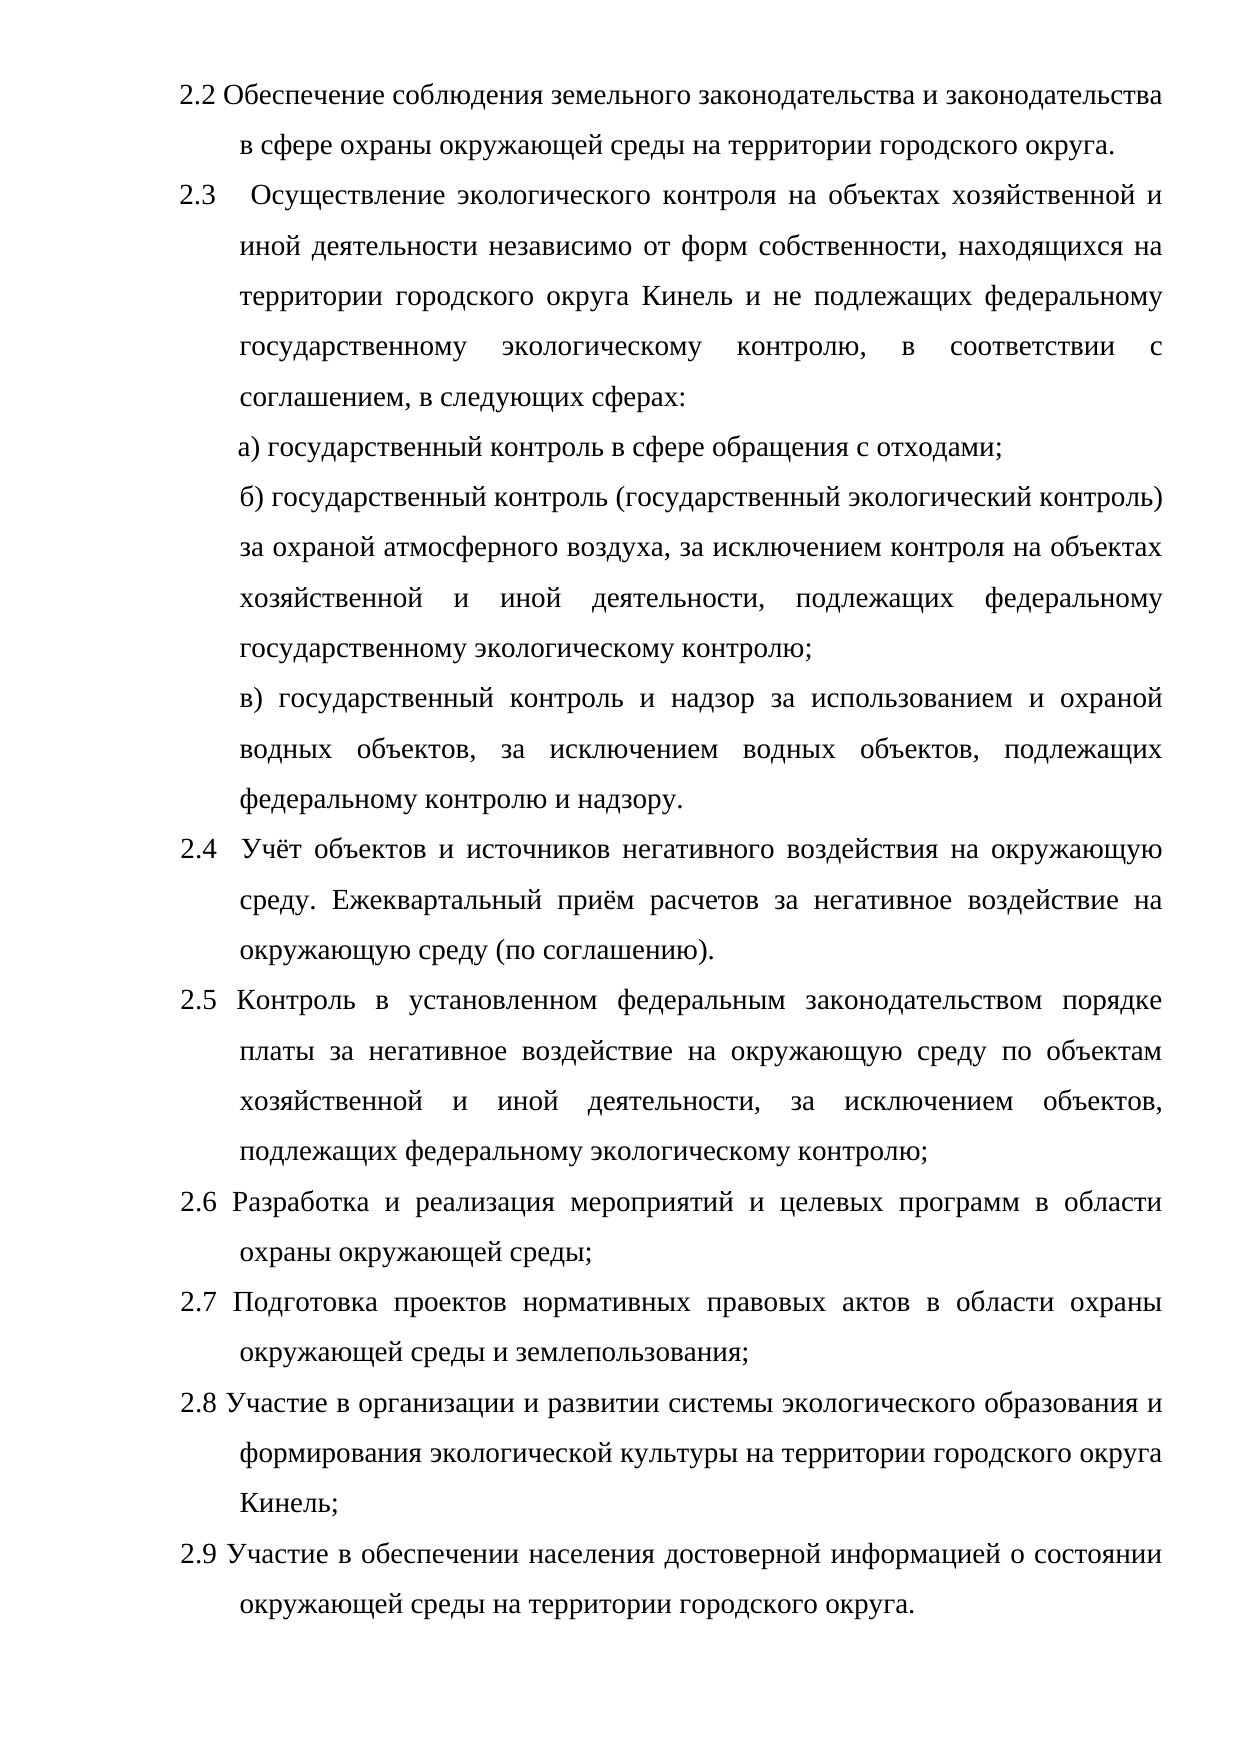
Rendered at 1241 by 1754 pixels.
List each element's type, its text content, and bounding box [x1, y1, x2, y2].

text 2.2 Обеспечение соблюдения земельного законодательства и законодательства в сфере охраны окружающей среды на территории городского округа. [179, 77, 1163, 161]
text б) государственный контроль (государственный экологический контроль) за охраной атмосферного воздуха, за исключением контроля на объектах хозяйственной и иной деятельности, подлежащих федеральному государственному экологическому контролю; [239, 479, 1163, 664]
text 2.8 Участие в организации и развитии системы экологического образования и формирования экологической культуры на территории городского округа Кинель; [180, 1385, 1163, 1519]
text 2.7 Подготовка проектов нормативных правовых актов в области охраны окружающей среды и землепользования; [180, 1284, 1163, 1368]
text 2.3 Осуществление экологического контроля на объектах хозяйственной и иной деятельности независимо от форм собственности, находящихся на территории городского округа Кинель и не подлежащих федеральному государственному экологическому контролю, в соответствии с соглашением, в следующих сферах: [179, 177, 1163, 412]
text а) государственный контроль в сфере обращения с отходами; [179, 429, 1163, 462]
text 2.9 Участие в обеспечении населения достоверной информацией о состоянии окружающей среды на территории городского округа. [180, 1536, 1163, 1620]
text в) государственный контроль и надзор за использованием и охраной водных объектов, за исключением водных объектов, подлежащих федеральному контролю и надзору. [239, 681, 1163, 815]
text 2.5 Контроль в установленном федеральным законодательством порядке платы за негативное воздействие на окружающую среду по объектам хозяйственной и иной деятельности, за исключением объектов, подлежащих федеральному экологическому контролю; [180, 982, 1163, 1167]
text 2.6 Разработка и реализация мероприятий и целевых программ в области охраны окружающей среды; [180, 1184, 1163, 1267]
text 2.4 Учёт объектов и источников негативного воздействия на окружающую среду. Ежеквартальный приём расчетов за негативное воздействие на окружающую среду (по соглашению). [180, 831, 1163, 966]
